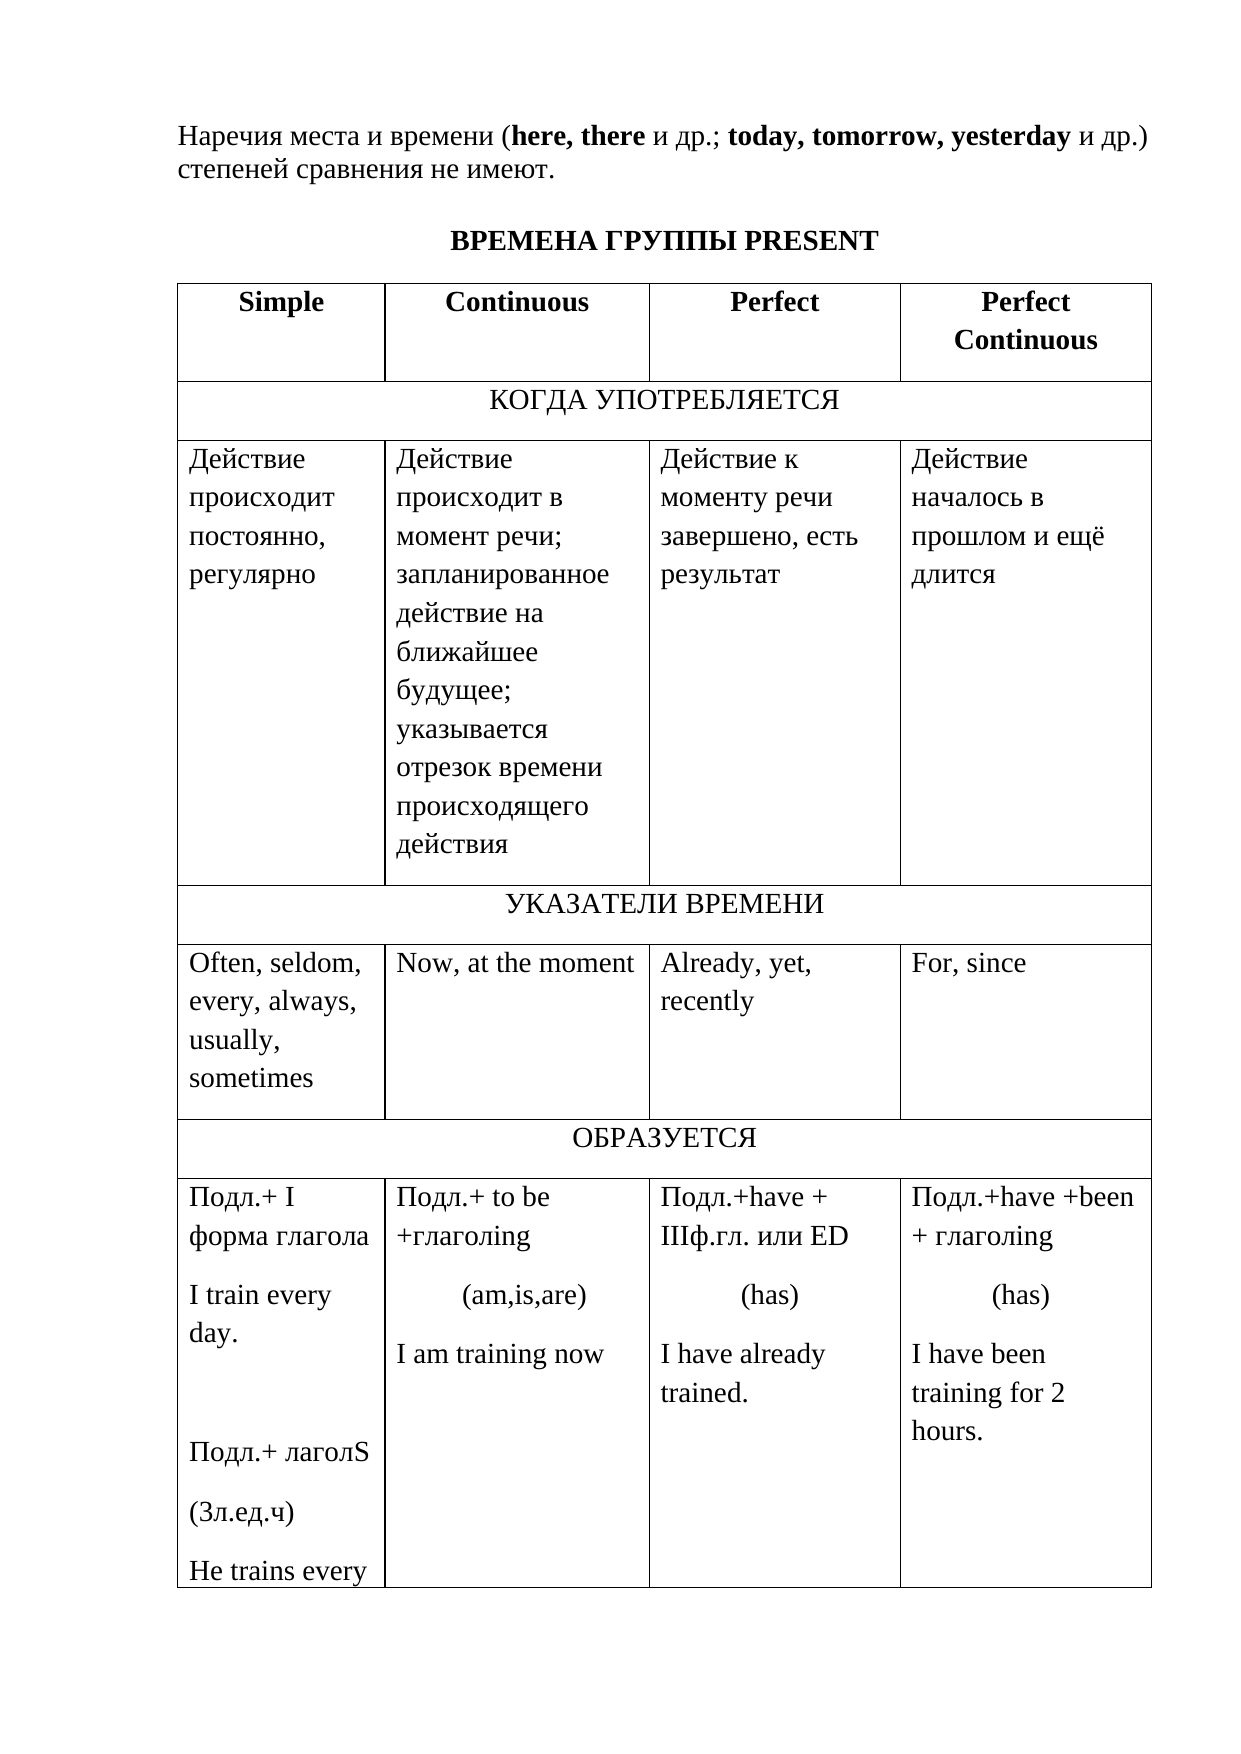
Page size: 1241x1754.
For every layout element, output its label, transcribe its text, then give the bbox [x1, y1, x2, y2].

table_cell ОБРАЗУЕТСЯ [178, 1120, 1151, 1178]
table_header Simple [178, 284, 384, 381]
text Наречия места и времени (here, there и др.; tоday, tomorrow, yesterday и др.) степеней сравнения не имеют. [177, 118, 1152, 185]
table_header Perfect Continuous [901, 284, 1151, 381]
table_cell Often, seldom, every, always, usually, sometimes [178, 945, 384, 1119]
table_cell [178, 1179, 384, 1587]
table_cell Действие началось в прошлом и ещё длится [901, 441, 1151, 885]
table_cell КОГДА УПОТРЕБЛЯЕТСЯ [178, 382, 1151, 440]
table_cell Already, yet, recently [650, 945, 900, 1119]
text ВРЕМЕНА ГРУППЫ PRESENT [177, 223, 1152, 257]
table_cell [386, 1179, 649, 1587]
table_header Continuous [386, 284, 649, 381]
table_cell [901, 1179, 1151, 1587]
table_cell УКАЗАТЕЛИ ВРЕМЕНИ [178, 886, 1151, 944]
table_cell Now, at the moment [386, 945, 649, 1119]
table_cell Действие к моменту речи завершено, есть результат [650, 441, 900, 885]
table_cell Действие происходит постоянно, регулярно [178, 441, 384, 885]
table_cell For, since [901, 945, 1151, 1119]
table_cell Действие происходит в момент речи; запланированное действие на ближайшее будущее; указывается отрезок времени происходящего действия [386, 441, 649, 885]
table_header Perfect [650, 284, 900, 381]
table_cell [650, 1179, 900, 1587]
